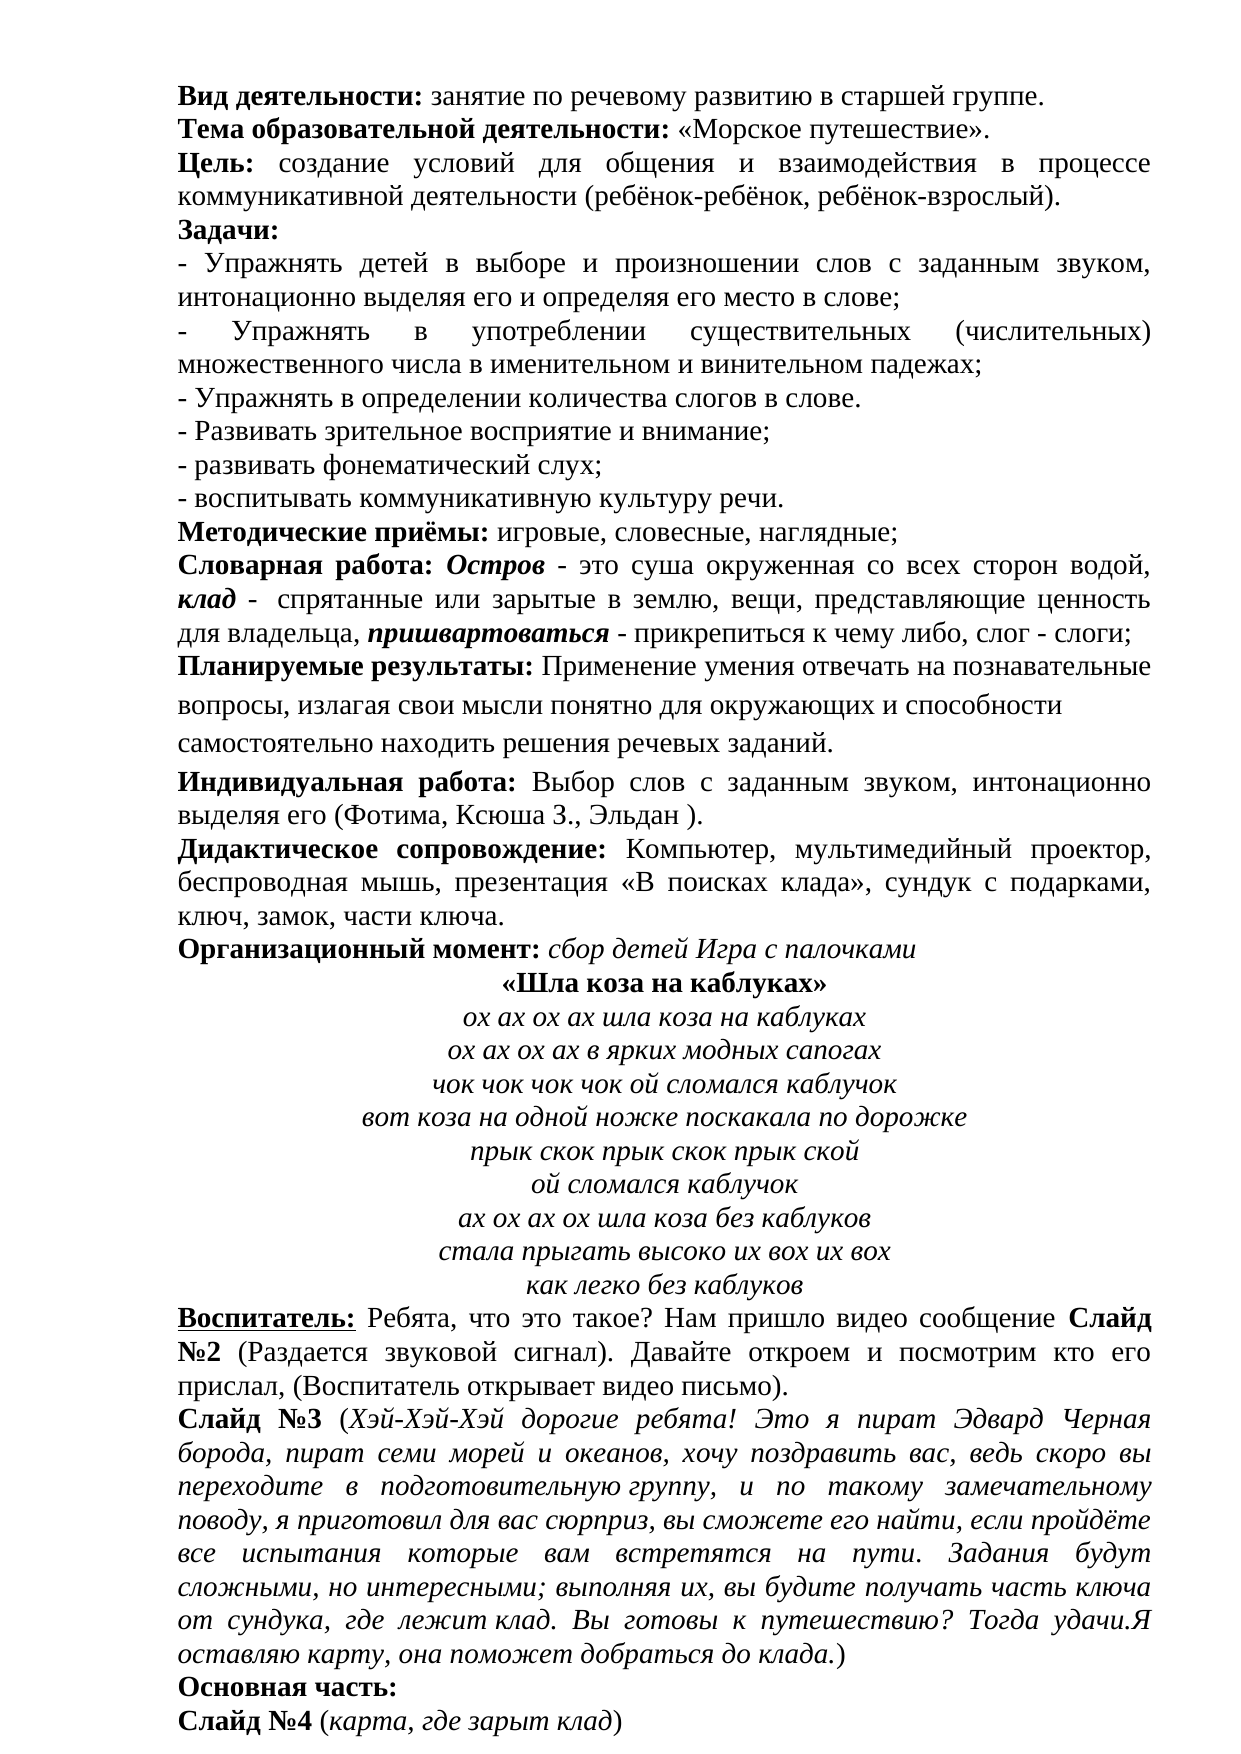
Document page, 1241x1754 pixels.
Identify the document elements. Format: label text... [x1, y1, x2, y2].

text Тема образовательной деятельности: «Морское путешествие». [177, 111, 1152, 145]
text Методические приёмы: игровые, словесные, наглядные; [177, 514, 1152, 547]
text Слайд №4 (карта, где зарыт клад) [177, 1703, 1152, 1737]
text Индивидуальная работа: Выбор слов с заданным звуком, интонационно выделяя его (Фотима, Ксюша З., Эльдан ). [177, 764, 1152, 831]
text ох ах ох ах шла коза на каблуках [177, 999, 1152, 1032]
text ох ах ох ах в ярких модных сапогах [177, 1032, 1152, 1066]
text Основная часть: [177, 1669, 1152, 1703]
text Вид деятельности: занятие по речевому развитию в старшей группе. [177, 78, 1152, 111]
text ах ох ах ох шла коза без каблуков [177, 1200, 1152, 1233]
text Планируемые результаты: Применение умения отвечать на познавательные вопросы, излагая свои мысли понятно для окружающих и способности самостоятельно находить решения речевых заданий. [177, 648, 1152, 759]
text Задачи: [177, 212, 1152, 246]
text - воспитывать коммуникативную культуру речи. [177, 480, 1152, 514]
text Организационный момент: сбор детей Игра с палочками [177, 932, 1152, 965]
text Слайд №3 (Хэй-Хэй-Хэй дорогие ребята! Это я пират Эдвард Черная борода, пират семи морей и океанов, хочу поздравить вас, ведь скоро вы переходите в подготовительную группу, и по такому замечательному поводу, я приготовил для вас сюрприз, вы сможете его найти, если пройдёте все испытания которые вам встретятся на пути. Задания будут сложными, но интересными; выполняя их, вы будите получать часть ключа от сундука, где лежит клад. Вы готовы к путешествию? Тогда удачи.Я оставляю карту, она поможет добраться до клада.) [177, 1401, 1152, 1669]
text Словарная работа: Остров - это суша окруженная со всех сторон водой, клад - спрятанные или зарытые в землю, вещи, представляющие ценность для владельца, пришвартоваться - прикрепиться к чему либо, слог - слоги; [177, 547, 1152, 648]
text Воспитатель: Ребята, что это такое? Нам пришло видео сообщение Слайд №2 (Раздается звуковой сигнал). Давайте откроем и посмотрим кто его прислал, (Воспитатель открывает видео письмо). [177, 1301, 1152, 1401]
text прык скок прык скок прык ской [177, 1133, 1152, 1166]
text - Упражнять в определении количества слогов в слове. [177, 380, 1152, 413]
text - Развивать зрительное восприятие и внимание; [177, 413, 1152, 447]
text - Упражнять в употреблении существительных (числительных) множественного числа в именительном и винительном падежах; [177, 313, 1152, 380]
text стала прыгать высоко их вох их вох [177, 1233, 1152, 1267]
text чок чок чок чок ой сломался каблучок [177, 1066, 1152, 1099]
text Цель: создание условий для общения и взаимодействия в процессе коммуникативной деятельности (ребёнок-ребёнок, ребёнок-взрослый). [177, 145, 1152, 212]
text - развивать фонематический слух; [177, 447, 1152, 480]
text - Упражнять детей в выборе и произношении слов с заданным звуком, интонационно выделяя его и определяя его место в слове; [177, 246, 1152, 313]
text «Шла коза на каблуках» [177, 965, 1152, 999]
text как легко без каблуков [177, 1267, 1152, 1301]
text Дидактическое сопровождение: Компьютер, мультимедийный проектор, беспроводная мышь, презентация «В поисках клада», сундук с подарками, ключ, замок, части ключа. [177, 831, 1152, 932]
text вот коза на одной ножке поскакала по дорожке [177, 1099, 1152, 1133]
text ой сломался каблучок [177, 1166, 1152, 1200]
